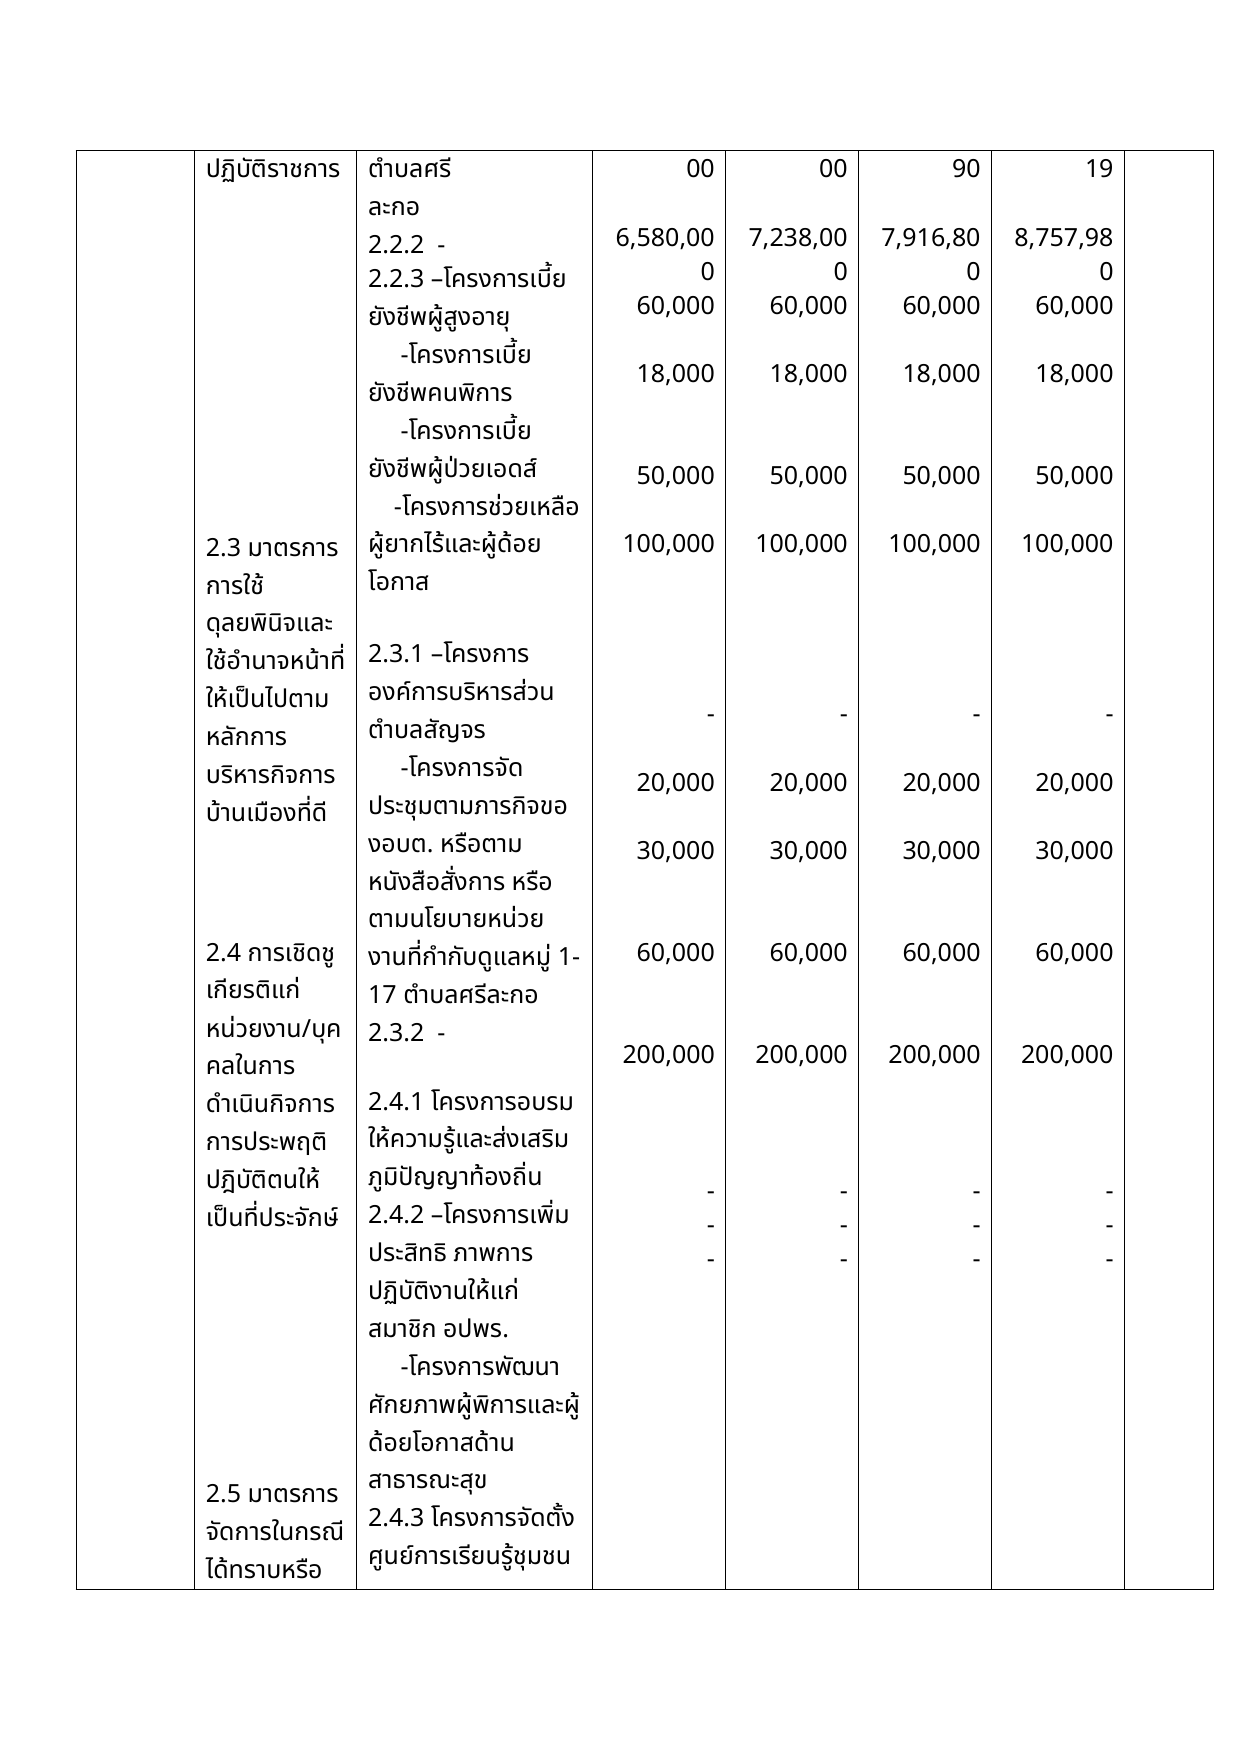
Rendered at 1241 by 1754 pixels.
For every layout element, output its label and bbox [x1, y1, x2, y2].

table_cell [357, 151, 592, 1589]
table_cell [77, 151, 194, 1589]
table_cell [992, 151, 1124, 1589]
table_cell [859, 151, 991, 1589]
table_cell [593, 151, 725, 1589]
table_cell [1125, 151, 1213, 1589]
table_cell [726, 151, 858, 1589]
table_cell [195, 151, 356, 1589]
